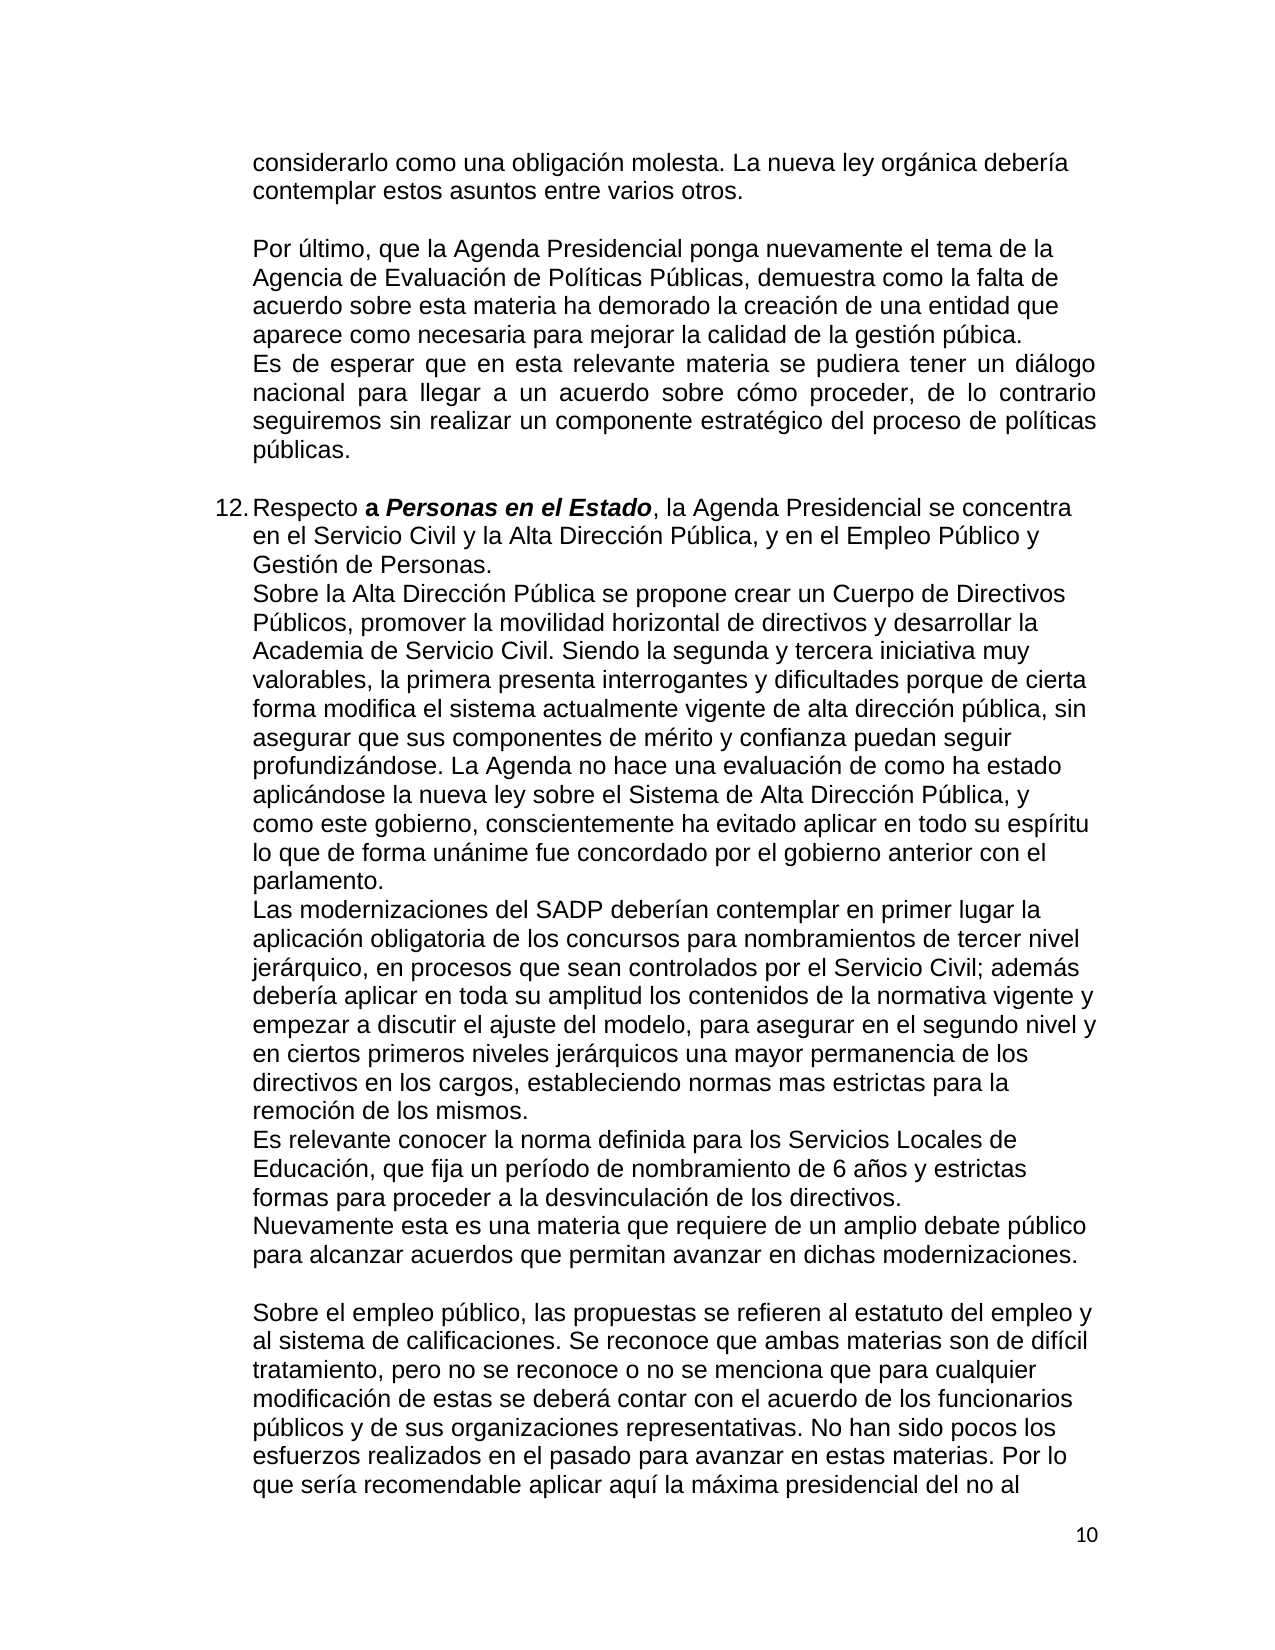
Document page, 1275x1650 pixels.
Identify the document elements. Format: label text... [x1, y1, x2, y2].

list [252, 148, 1098, 205]
list Nuevamente esta es una materia que requiere de un amplio debate público para alcanzar acuerdos que permitan avanzar en dichas modernizaciones. [252, 1211, 1098, 1269]
list Es de esperar que en esta relevante materia se pudiera tener un diálogo nacional para llegar a un acuerdo sobre cómo proceder, de lo contrario seguiremos sin realizar un componente estratégico del proceso de políticas públicas. [252, 349, 1098, 464]
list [252, 1298, 1098, 1499]
list Respecto a Personas en el Estado, la Agenda Presidencial se concentra en el Servicio Civil y la Alta Dirección Pública, y en el Empleo Público y Gestión de Personas. [215, 493, 1098, 579]
list Las modernizaciones del SADP deberían contemplar en primer lugar la aplicación obligatoria de los concursos para nombramientos de tercer nivel jerárquico, en procesos que sean controlados por el Servicio Civil; además debería aplicar en toda su amplitud los contenidos de la normativa vigente y empezar a discutir el ajuste del modelo, para asegurar en el segundo nivel y en ciertos primeros niveles jerárquicos una mayor permanencia de los directivos en los cargos, estableciendo normas mas estrictas para la remoción de los mismos. [252, 895, 1098, 1125]
list Sobre la Alta Dirección Pública se propone crear un Cuerpo de Directivos Públicos, promover la movilidad horizontal de directivos y desarrollar la Academia de Servicio Civil. Siendo la segunda y tercera iniciativa muy valorables, la primera presenta interrogantes y dificultades porque de cierta forma modifica el sistema actualmente vigente de alta dirección pública, sin asegurar que sus componentes de mérito y confianza puedan seguir profundizándose. La Agenda no hace una evaluación de como ha estado aplicándose la nueva ley sobre el Sistema de Alta Dirección Pública, y como este gobierno, conscientemente ha evitado aplicar en todo su espíritu lo que de forma unánime fue concordado por el gobierno anterior con el parlamento. [252, 579, 1098, 895]
list Por último, que la Agenda Presidencial ponga nuevamente el tema de la Agencia de Evaluación de Políticas Públicas, demuestra como la falta de acuerdo sobre esta materia ha demorado la creación de una entidad que aparece como necesaria para mejorar la calidad de la gestión púbica. [252, 234, 1098, 349]
list Es relevante conocer la norma definida para los Servicios Locales de Educación, que fija un período de nombramiento de 6 años y estrictas formas para proceder a la desvinculación de los directivos. [252, 1125, 1098, 1211]
